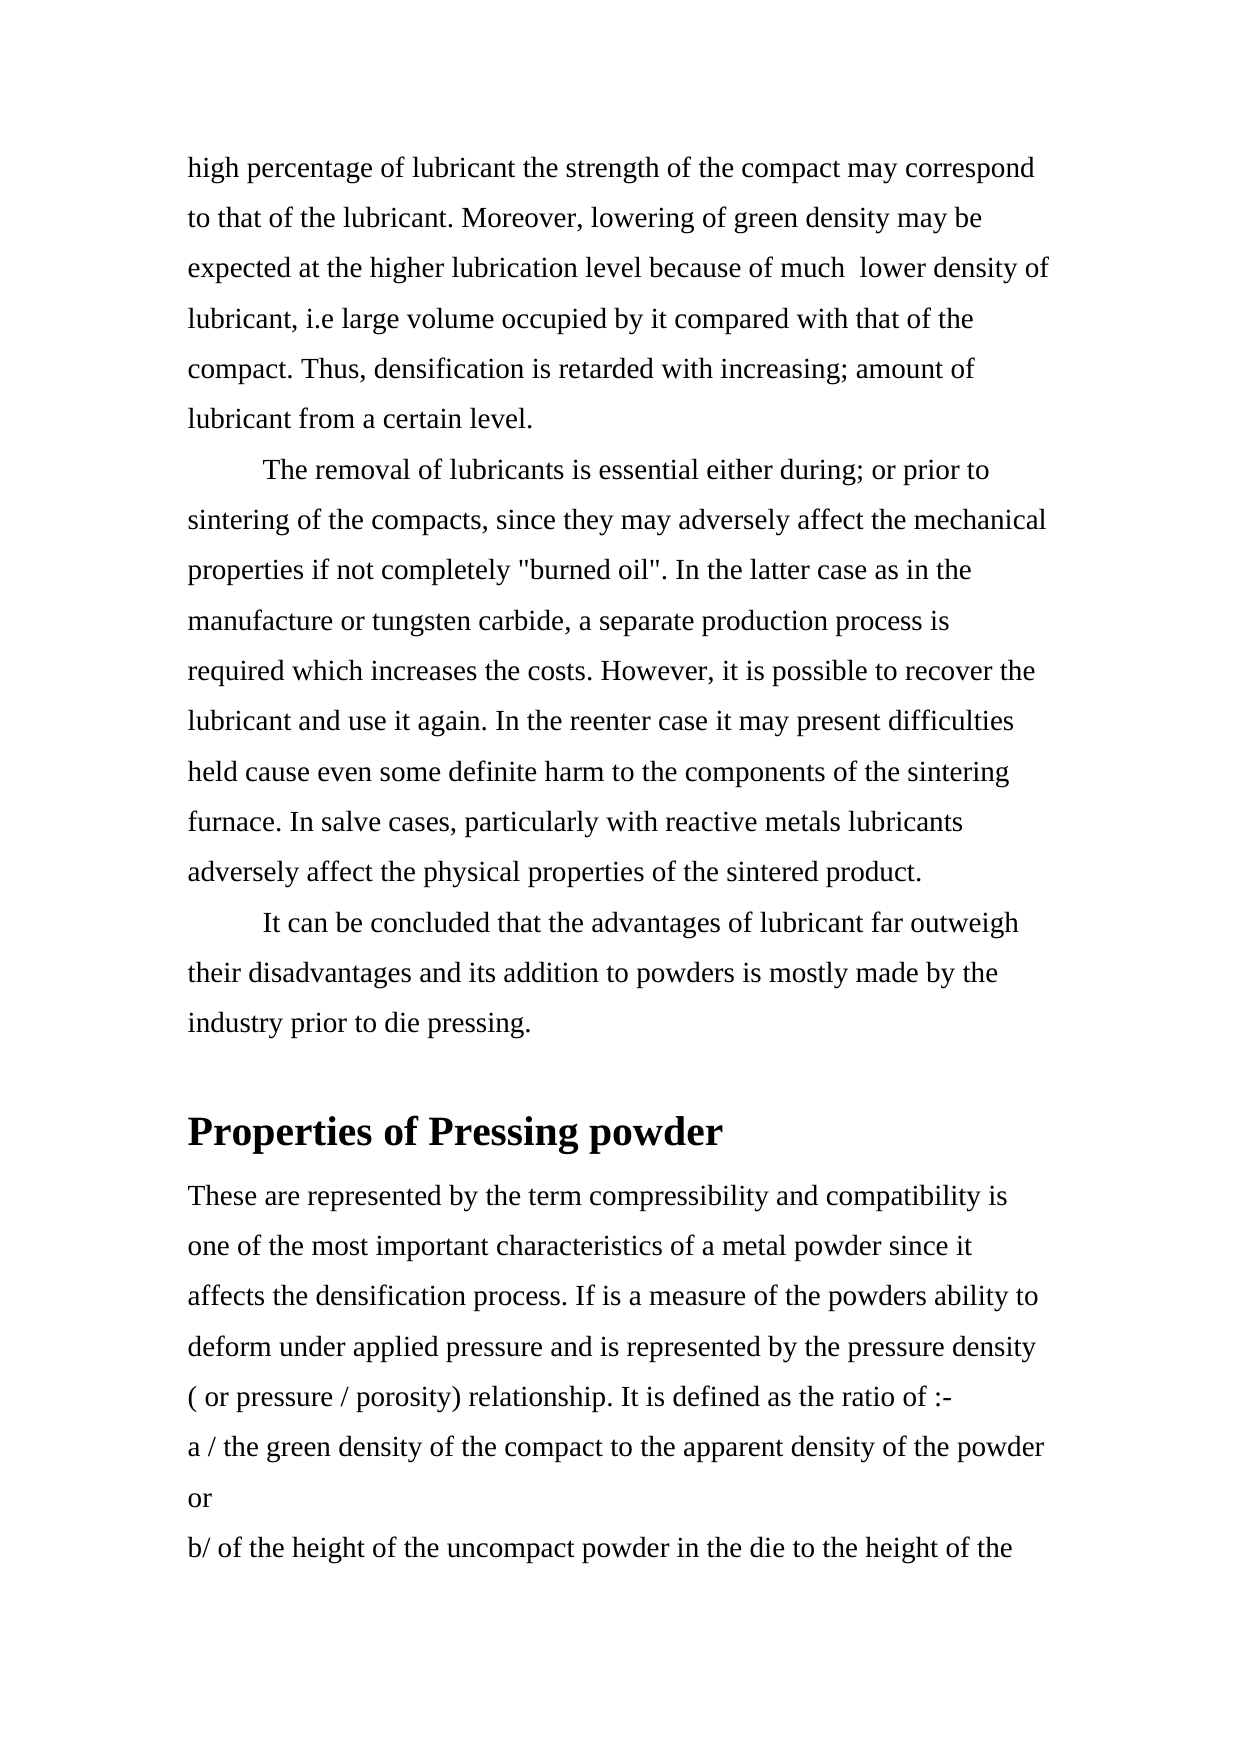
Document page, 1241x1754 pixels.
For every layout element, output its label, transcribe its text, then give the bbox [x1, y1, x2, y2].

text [187, 150, 1053, 435]
text It can be concluded that the advantages of lubricant far outweigh their disadvantages and its addition to powders is mostly made by the industry prior to die pressing. [187, 905, 1053, 1039]
text Properties of Pressing powder [187, 1106, 1053, 1154]
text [187, 1530, 1053, 1563]
text a / the green density of the compact to the apparent density of the powder or [187, 1429, 1053, 1513]
text These are represented by the term compressibility and compatibility is one of the most important characteristics of a metal powder since it affects the densification process. If is a measure of the powders ability to deform under applied pressure and is represented by the pressure density ( or pressure / porosity) relationship. It is defined as the ratio of :- [187, 1178, 1053, 1413]
text The removal of lubricants is essential either during; or prior to sintering of the compacts, since they may adversely affect the mechanical properties if not completely "burned oil". In the latter case as in the manufacture or tungsten carbide, a separate production process is required which increases the costs. However, it is possible to recover the lubricant and use it again. In the reenter case it may present difficulties held cause even some definite harm to the components of the sintering furnace. In salve cases, particularly with reactive metals lubricants adversely affect the physical properties of the sintered product. [187, 452, 1053, 888]
